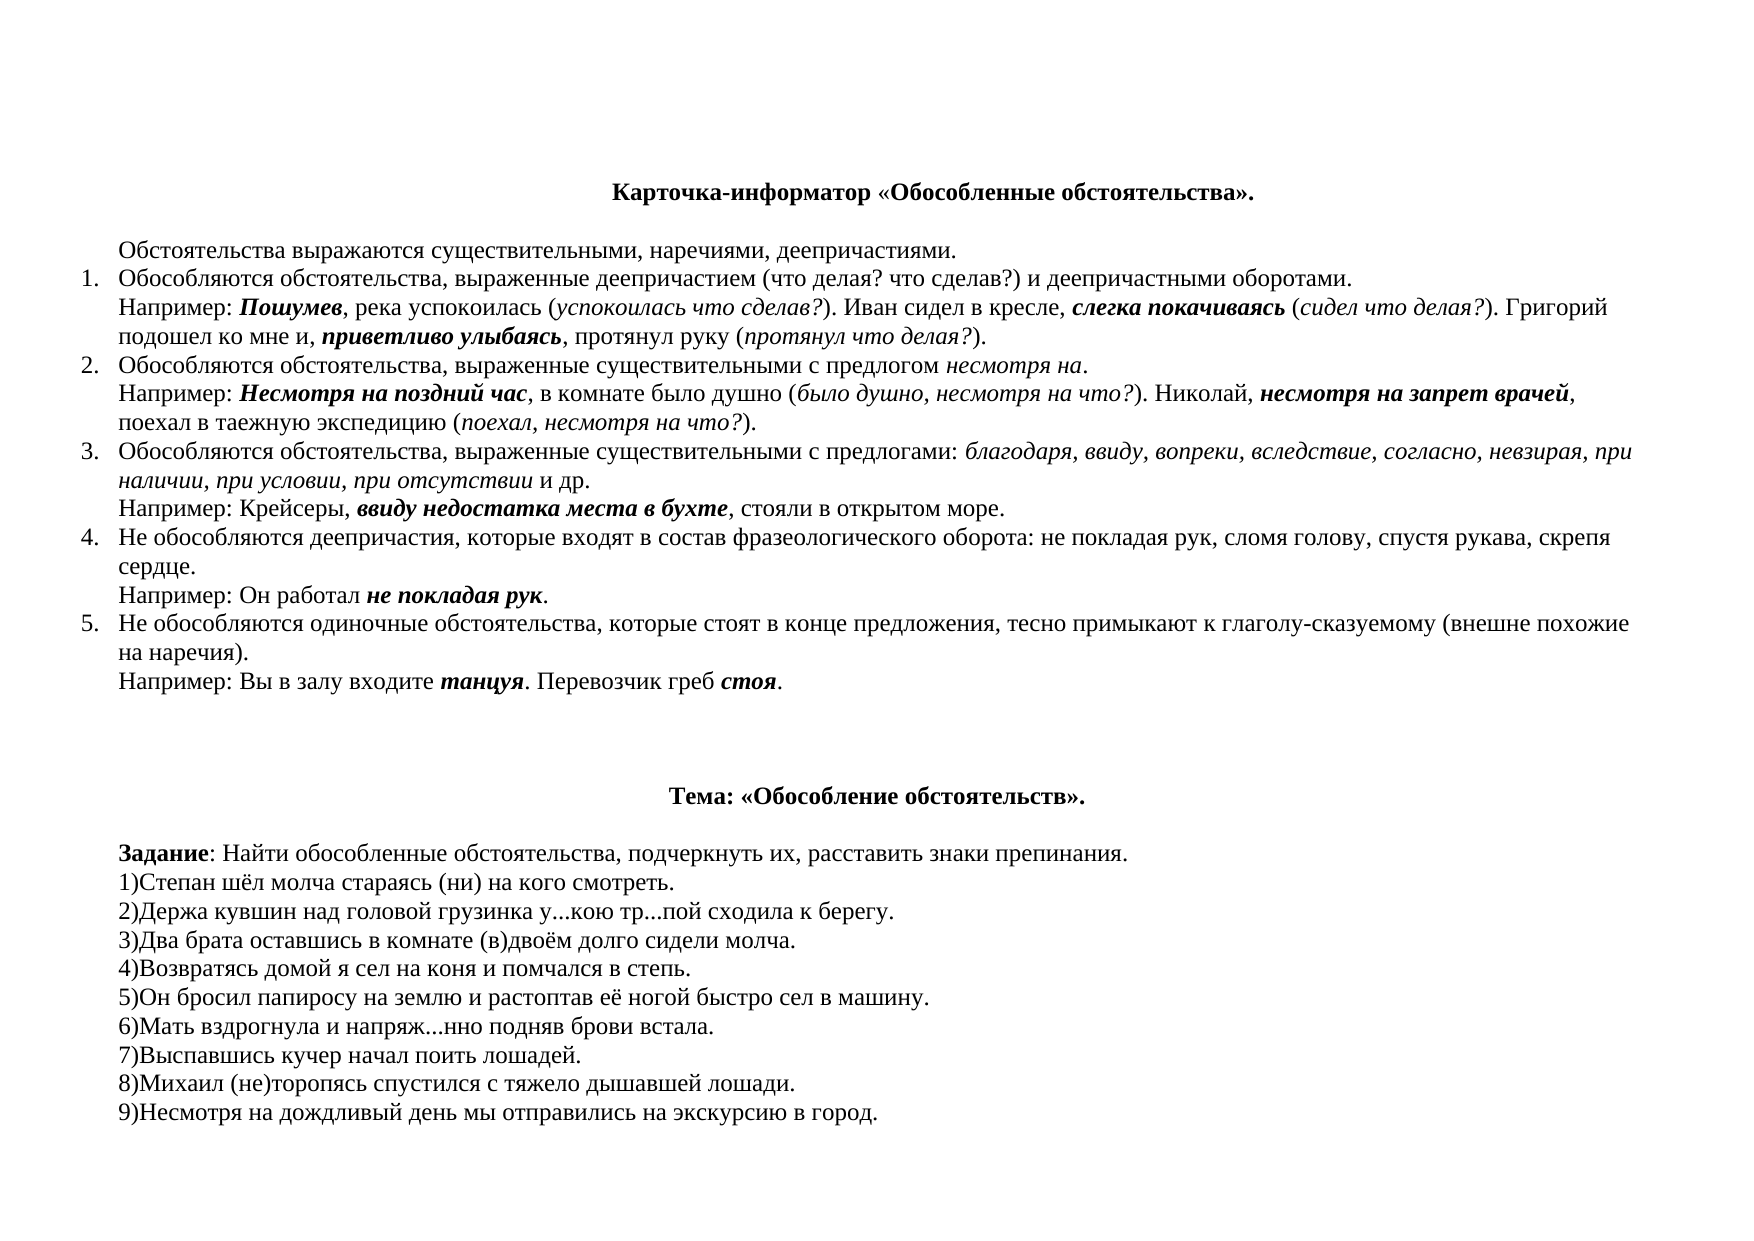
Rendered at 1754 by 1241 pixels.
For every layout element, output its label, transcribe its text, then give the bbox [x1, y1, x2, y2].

text 4)Возвратясь домой я сел на коня и помчался в степь. [118, 953, 1636, 982]
text 3)Два брата оставшись в комнате (в)двоём долго сидели молча. [118, 925, 1636, 953]
text 5)Он бросил папиросу на землю и растоптав её ногой быстро сел в машину. [118, 982, 1636, 1011]
text 6)Мать вздрогнула и напряж...нно подняв брови встала. [118, 1011, 1636, 1040]
text 2)Держа кувшин над головой грузинка у...кою тр...пой сходила к берегу. [118, 896, 1636, 925]
text Карточка-информатор «Обособленные обстоятельства». [118, 177, 1636, 206]
text Обстоятельства выражаются существительными, наречиями, деепричастиями. [118, 235, 1636, 263]
list Обособляются обстоятельства, выраженные деепричастием (что делая? что сделав?) и деепричастными оборотами. [81, 263, 1636, 292]
list Не обособляются деепричастия, которые входят в состав фразеологического оборота: не покладая рук, сломя голову, спустя рукава, скрепя сердце. [81, 522, 1636, 580]
text 8)Михаил (не)торопясь спустился с тяжело дышавшей лошади. [118, 1068, 1636, 1097]
text Например: Несмотря на поздний час, в комнате было душно (было душно, несмотря на что?). Николай, несмотря на запрет врачей, поехал в таежную экспедицию (поехал, несмотря на что?). [118, 378, 1636, 436]
text Тема: «Обособление обстоятельств». [118, 781, 1636, 810]
text Например: Крейсеры, ввиду недостатка места в бухте, стояли в открытом море. [118, 493, 1636, 522]
text 1)Степан шёл молча стараясь (ни) на кого смотреть. [118, 867, 1636, 896]
text Например: Он работал не покладая рук. [118, 580, 1636, 608]
list Обособляются обстоятельства, выраженные существительными с предлогом несмотря на. [81, 350, 1636, 378]
list Обособляются обстоятельства, выраженные существительными с предлогами: благодаря, ввиду, вопреки, вследствие, согласно, невзирая, при наличии, при условии, при отсутствии и др. [81, 436, 1636, 493]
text Задание: Найти обособленные обстоятельства, подчеркнуть их, расставить знаки препинания. [118, 838, 1636, 867]
text Например: Вы в залу входите танцуя. Перевозчик греб стоя. [118, 666, 1636, 695]
text 7)Выспавшись кучер начал поить лошадей. [118, 1040, 1636, 1068]
text 9)Несмотря на дождливый день мы отправились на экскурсию в город. [118, 1097, 1636, 1126]
list Не обособляются одиночные обстоятельства, которые стоят в конце предложения, тесно примыкают к глаголу-сказуемому (внешне похожие на наречия). [81, 608, 1636, 666]
text Например: Пошумев, река успокоилась (успокоилась что сделав?). Иван сидел в кресле, слегка покачиваясь (сидел что делая?). Григорий подошел ко мне и, приветливо улыбаясь, протянул руку (протянул что делая?). [118, 292, 1636, 350]
